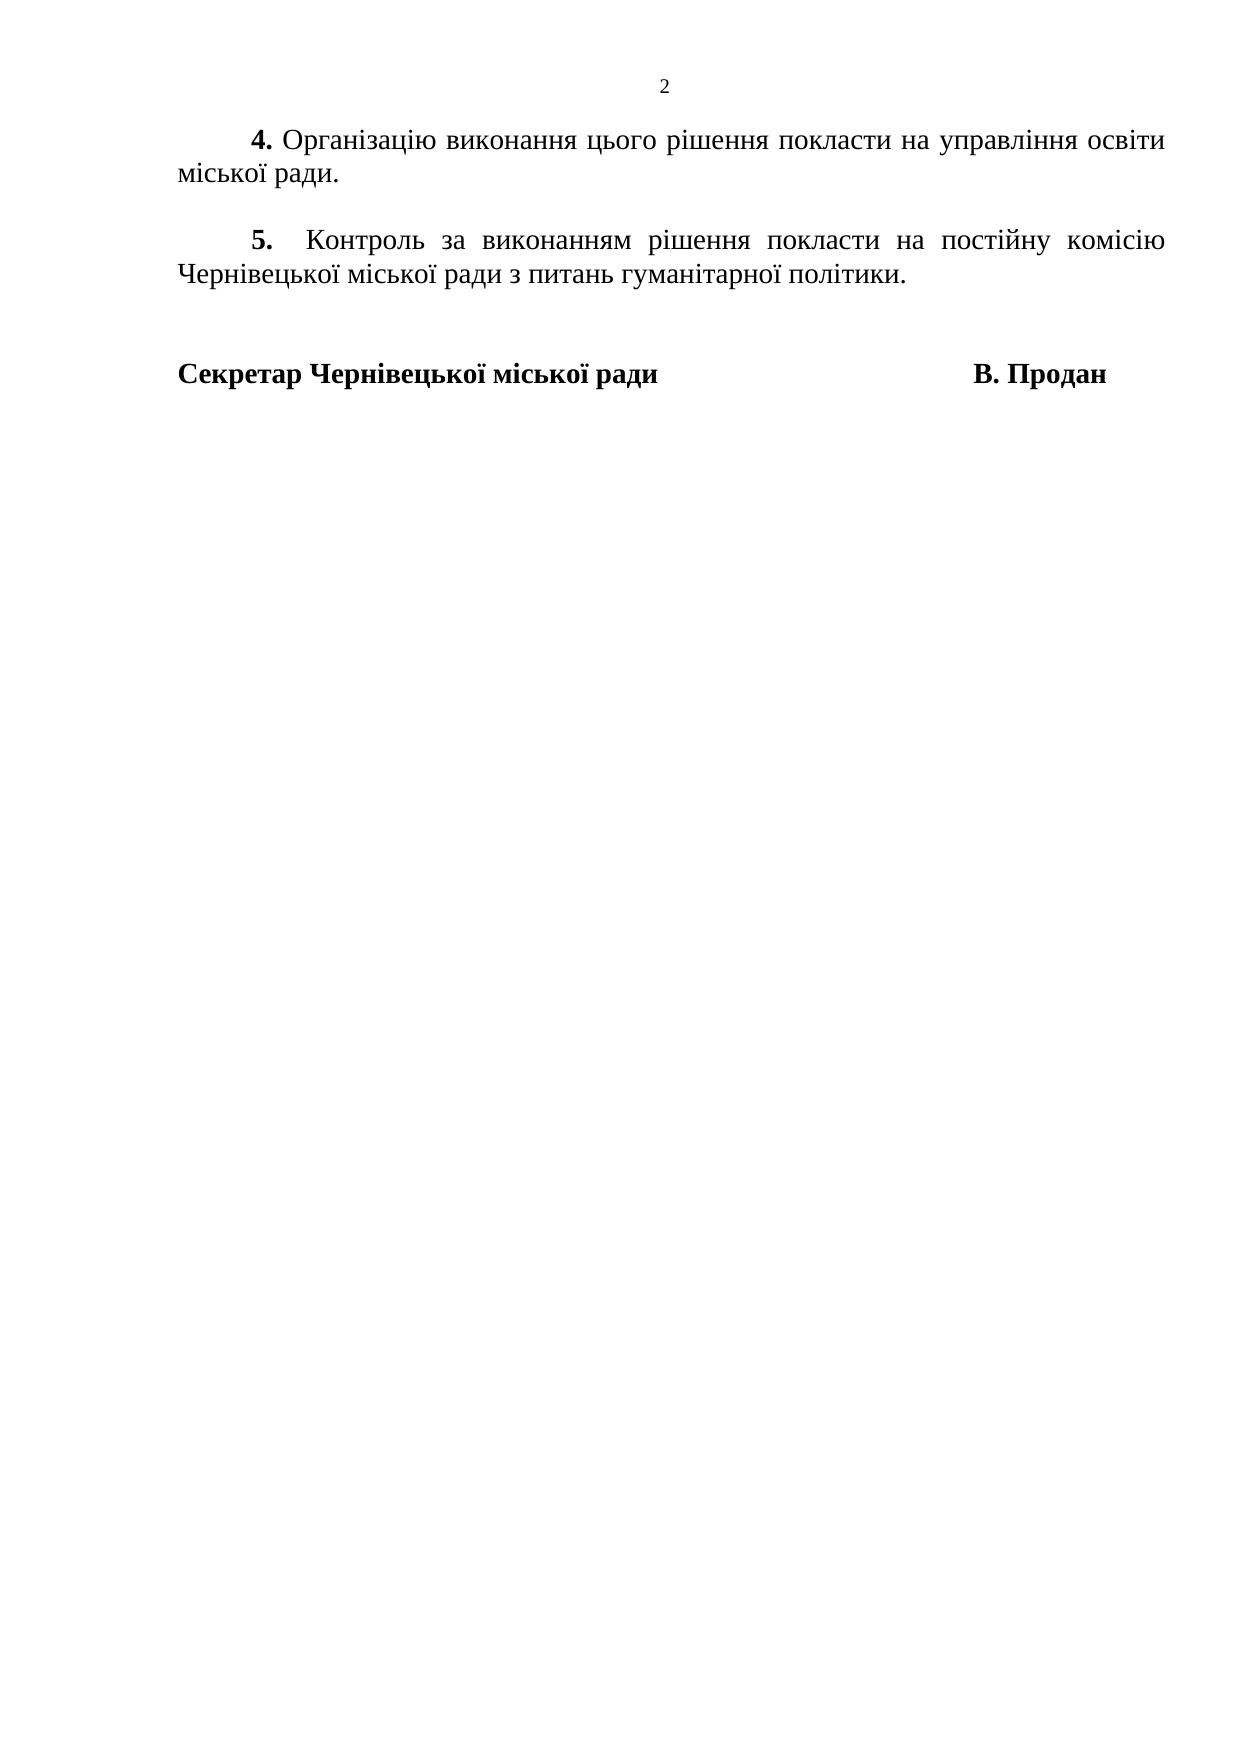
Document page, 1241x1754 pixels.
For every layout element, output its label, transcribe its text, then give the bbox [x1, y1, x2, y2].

text 5. Контроль за виконанням рішення покласти на постійну комісію Чернівецької міської ради з питань гуманітарної політики. [177, 222, 1167, 289]
text 4. Організацію виконання цього рішення покласти на управління освіти міської ради. [177, 122, 1167, 189]
text Секретар Чернівецької міської ради В. Продан [177, 357, 1167, 390]
